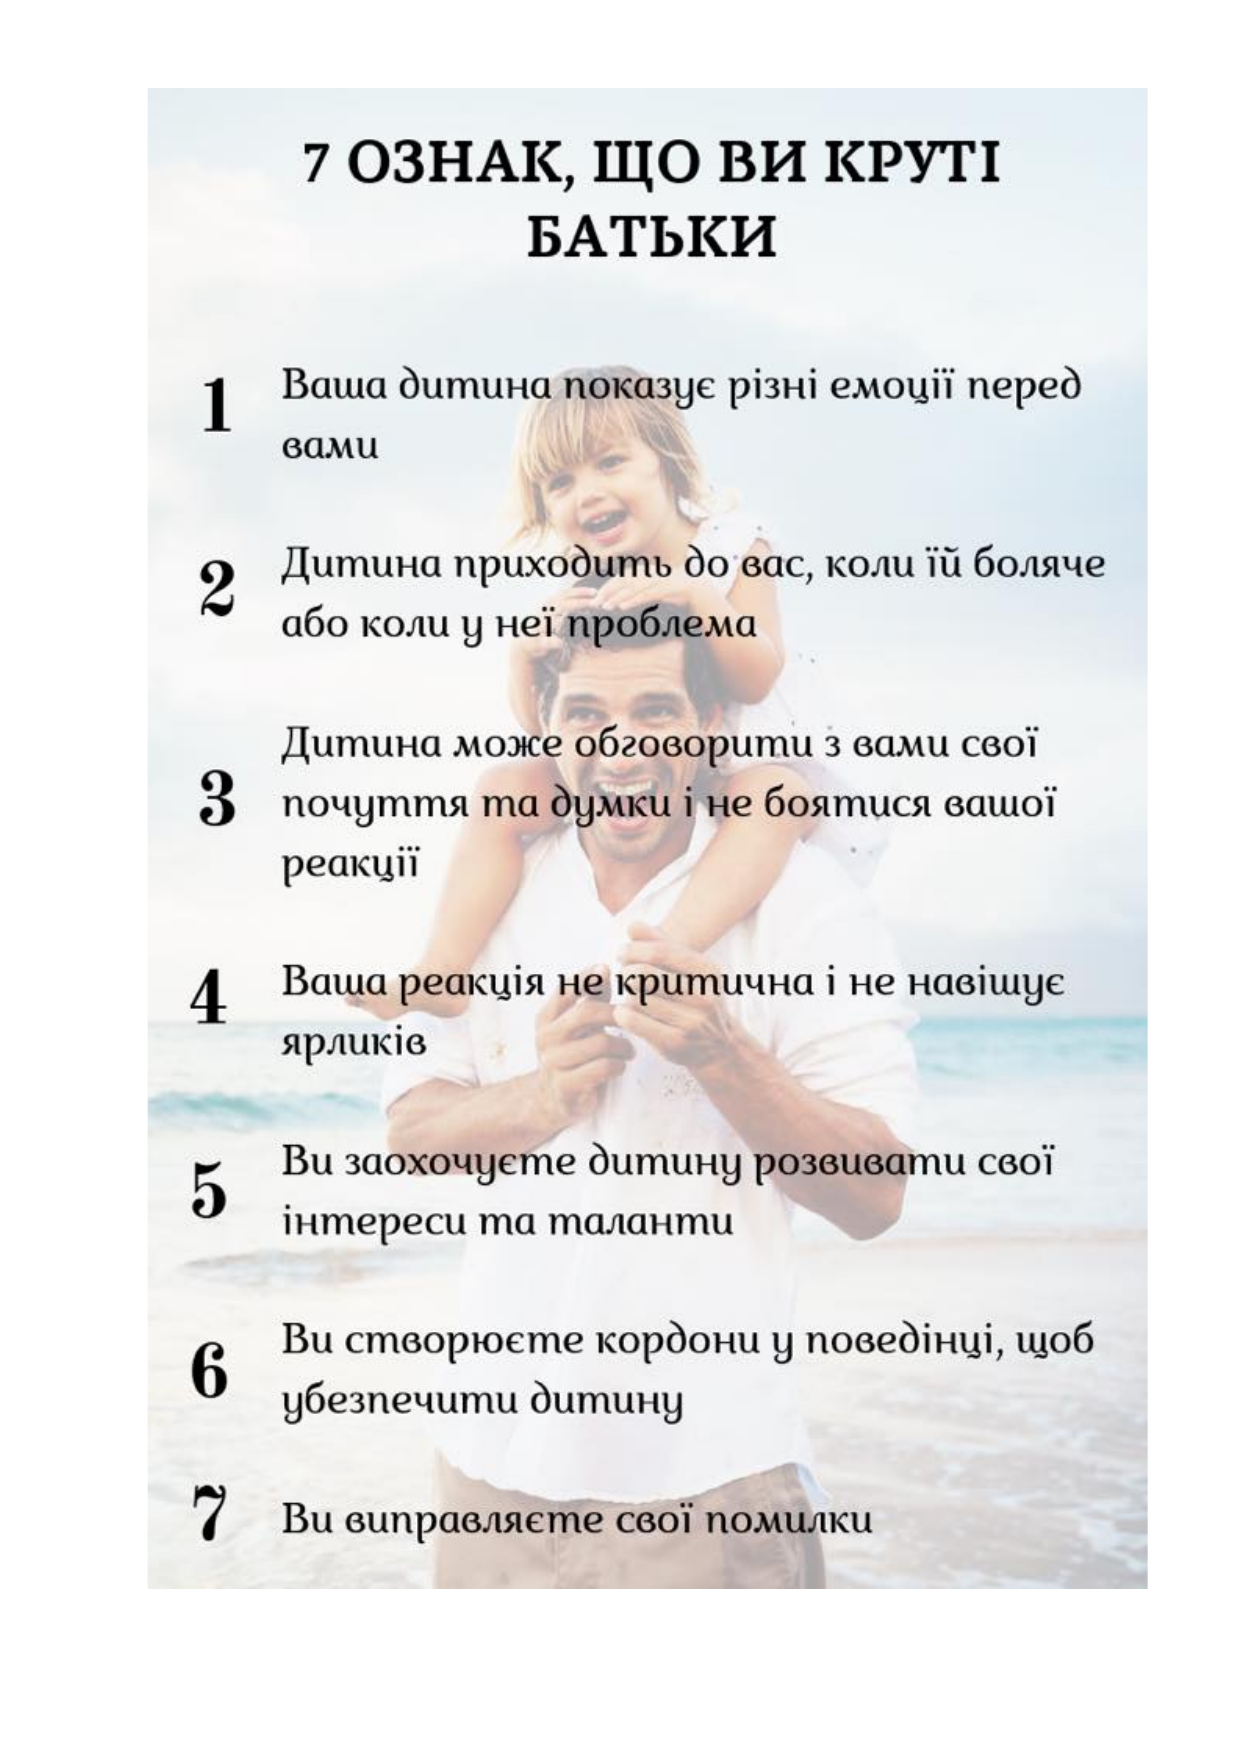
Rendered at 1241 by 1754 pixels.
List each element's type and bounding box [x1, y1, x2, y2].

picture [147, 88, 1148, 1589]
